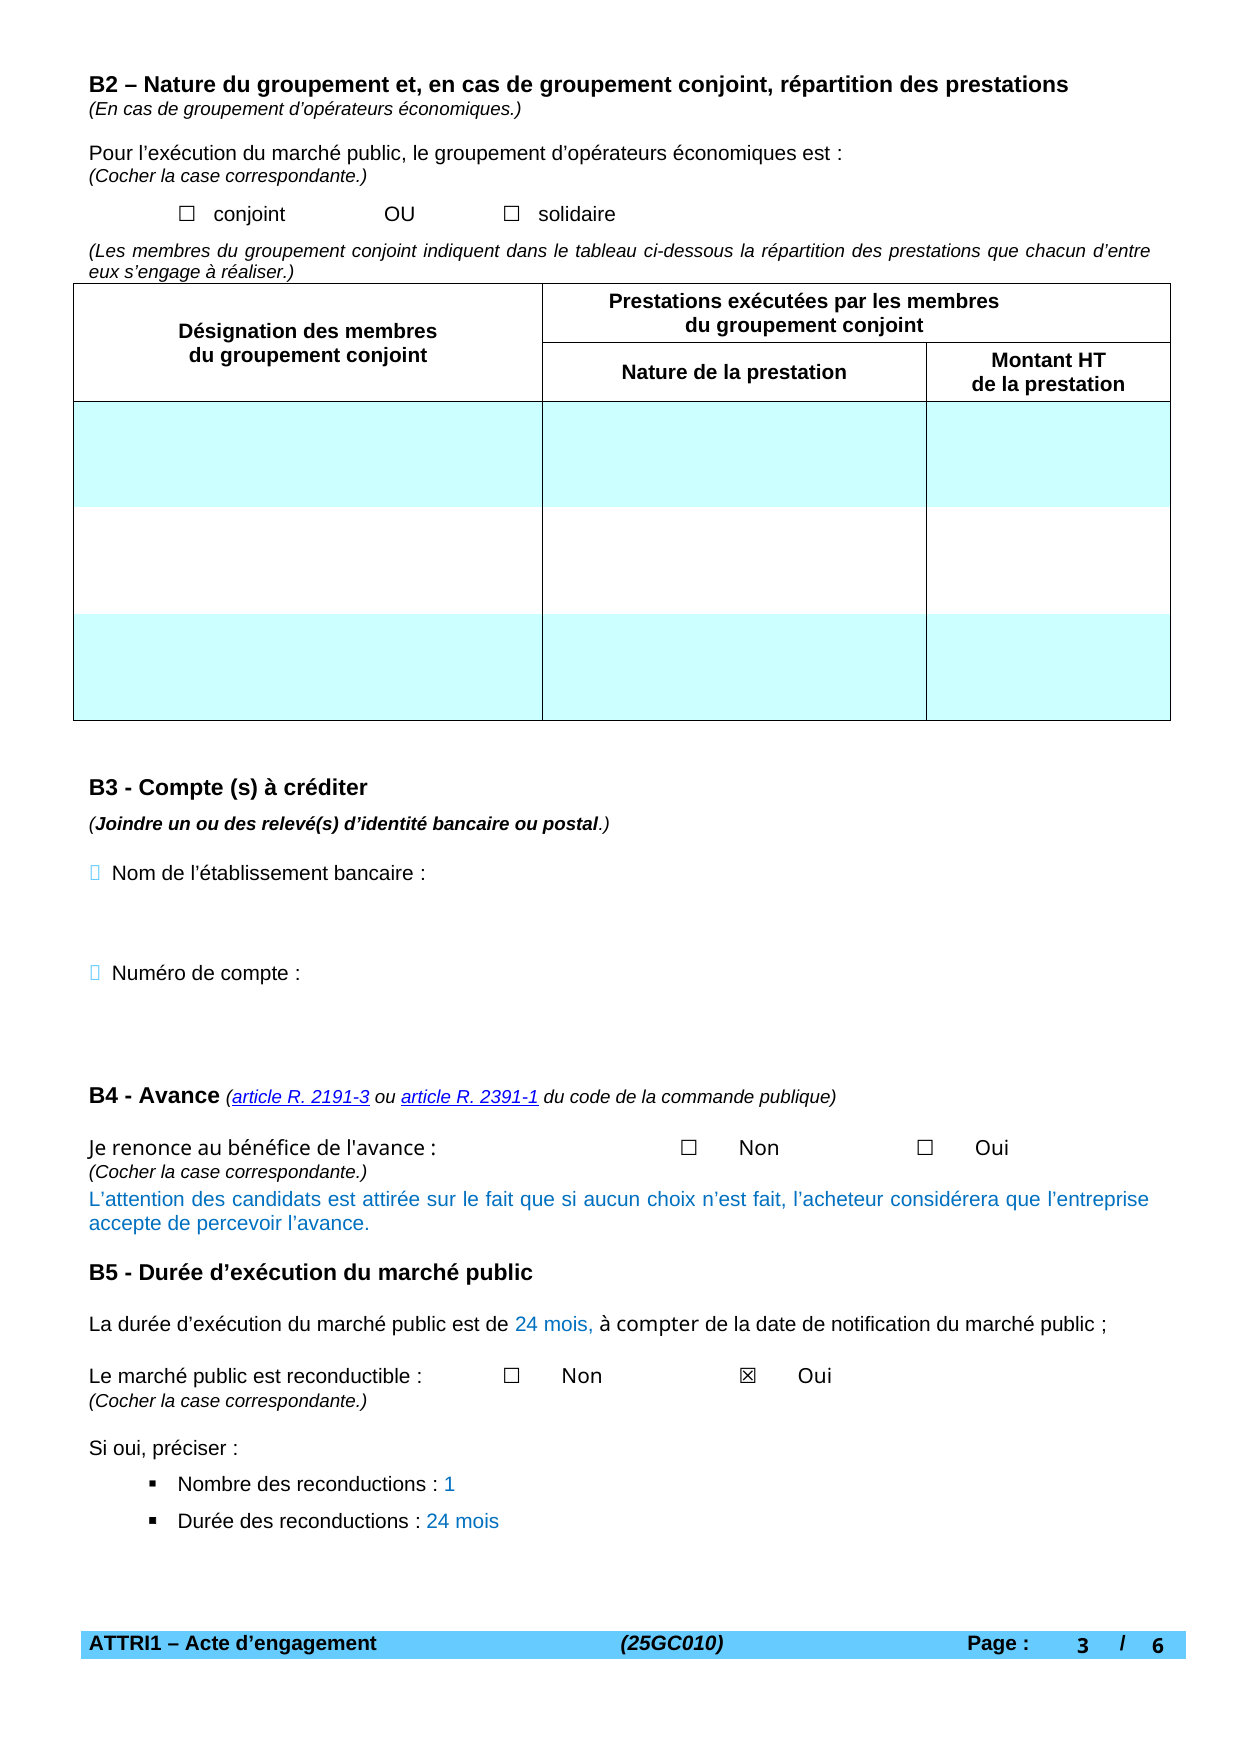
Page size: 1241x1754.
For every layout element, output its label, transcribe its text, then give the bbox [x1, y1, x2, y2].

text conjoint OU solidaire [89, 199, 1152, 227]
text (En cas de groupement d’opérateurs économiques.) [89, 98, 1152, 119]
text B4 - Avance (article R. 2191-3 ou article R. 2391-1 du code de la commande publique) [89, 1082, 1152, 1109]
text Je renonce au bénéfice de l'avance : Non Oui [89, 1133, 1152, 1161]
list Nombre des reconductions : 1 [148, 1472, 1152, 1496]
table_header Prestations exécutées par les membres du groupement conjoint [543, 284, 1170, 342]
text (Joindre un ou des relevé(s) d’identité bancaire ou postal.) [89, 812, 1152, 834]
text (Les membres du groupement conjoint indiquent dans le tableau ci-dessous la répartition des prestations que chacun d’entre eux s’engage à réaliser.) [89, 240, 1152, 283]
table_cell [543, 402, 926, 507]
table_cell [74, 507, 542, 614]
text (Cocher la case correspondante.) [89, 1390, 1152, 1411]
text La durée d’exécution du marché public est de 24 mois, à compter de la date de notification du marché public ; [699, 1309, 1152, 1337]
table_cell [927, 614, 1170, 720]
text B2 – Nature du groupement et, en cas de groupement conjoint, répartition des prestations [89, 71, 1152, 98]
text (Cocher la case correspondante.) [89, 165, 1152, 186]
table_cell [927, 507, 1170, 614]
text La durée d’exécution du marché public est de 24 mois, à compter de la date de notification du marché public ; [89, 1309, 599, 1337]
table_cell Montant HT de la prestation [927, 343, 1170, 401]
table_header Désignation des membres du groupement conjoint [74, 284, 542, 401]
table_cell Nature de la prestation [543, 343, 926, 401]
text  Numéro de compte : [89, 958, 1152, 987]
table_cell [543, 507, 926, 614]
text  Nom de l’établissement bancaire : [89, 858, 1152, 886]
table_cell [74, 614, 542, 720]
subtitle B5 - Durée d’exécution du marché public [89, 1259, 1152, 1285]
text B3 - Compte (s) à créditer [89, 773, 1152, 800]
table_cell [543, 614, 926, 720]
text Si oui, préciser : [89, 1435, 1152, 1459]
table_cell [927, 402, 1170, 507]
table_cell [74, 402, 542, 507]
text Le marché public est reconductible : Non Oui [89, 1361, 1152, 1390]
text Pour l’exécution du marché public, le groupement d’opérateurs économiques est : [89, 141, 1152, 165]
list Durée des reconductions : 24 mois [148, 1508, 1152, 1532]
text L’attention des candidats est attirée sur le fait que si aucun choix n’est fait, l’acheteur considérera que l’entreprise accepte de percevoir l’avance. [89, 1187, 1152, 1235]
text (Cocher la case correspondante.) [89, 1161, 1152, 1183]
